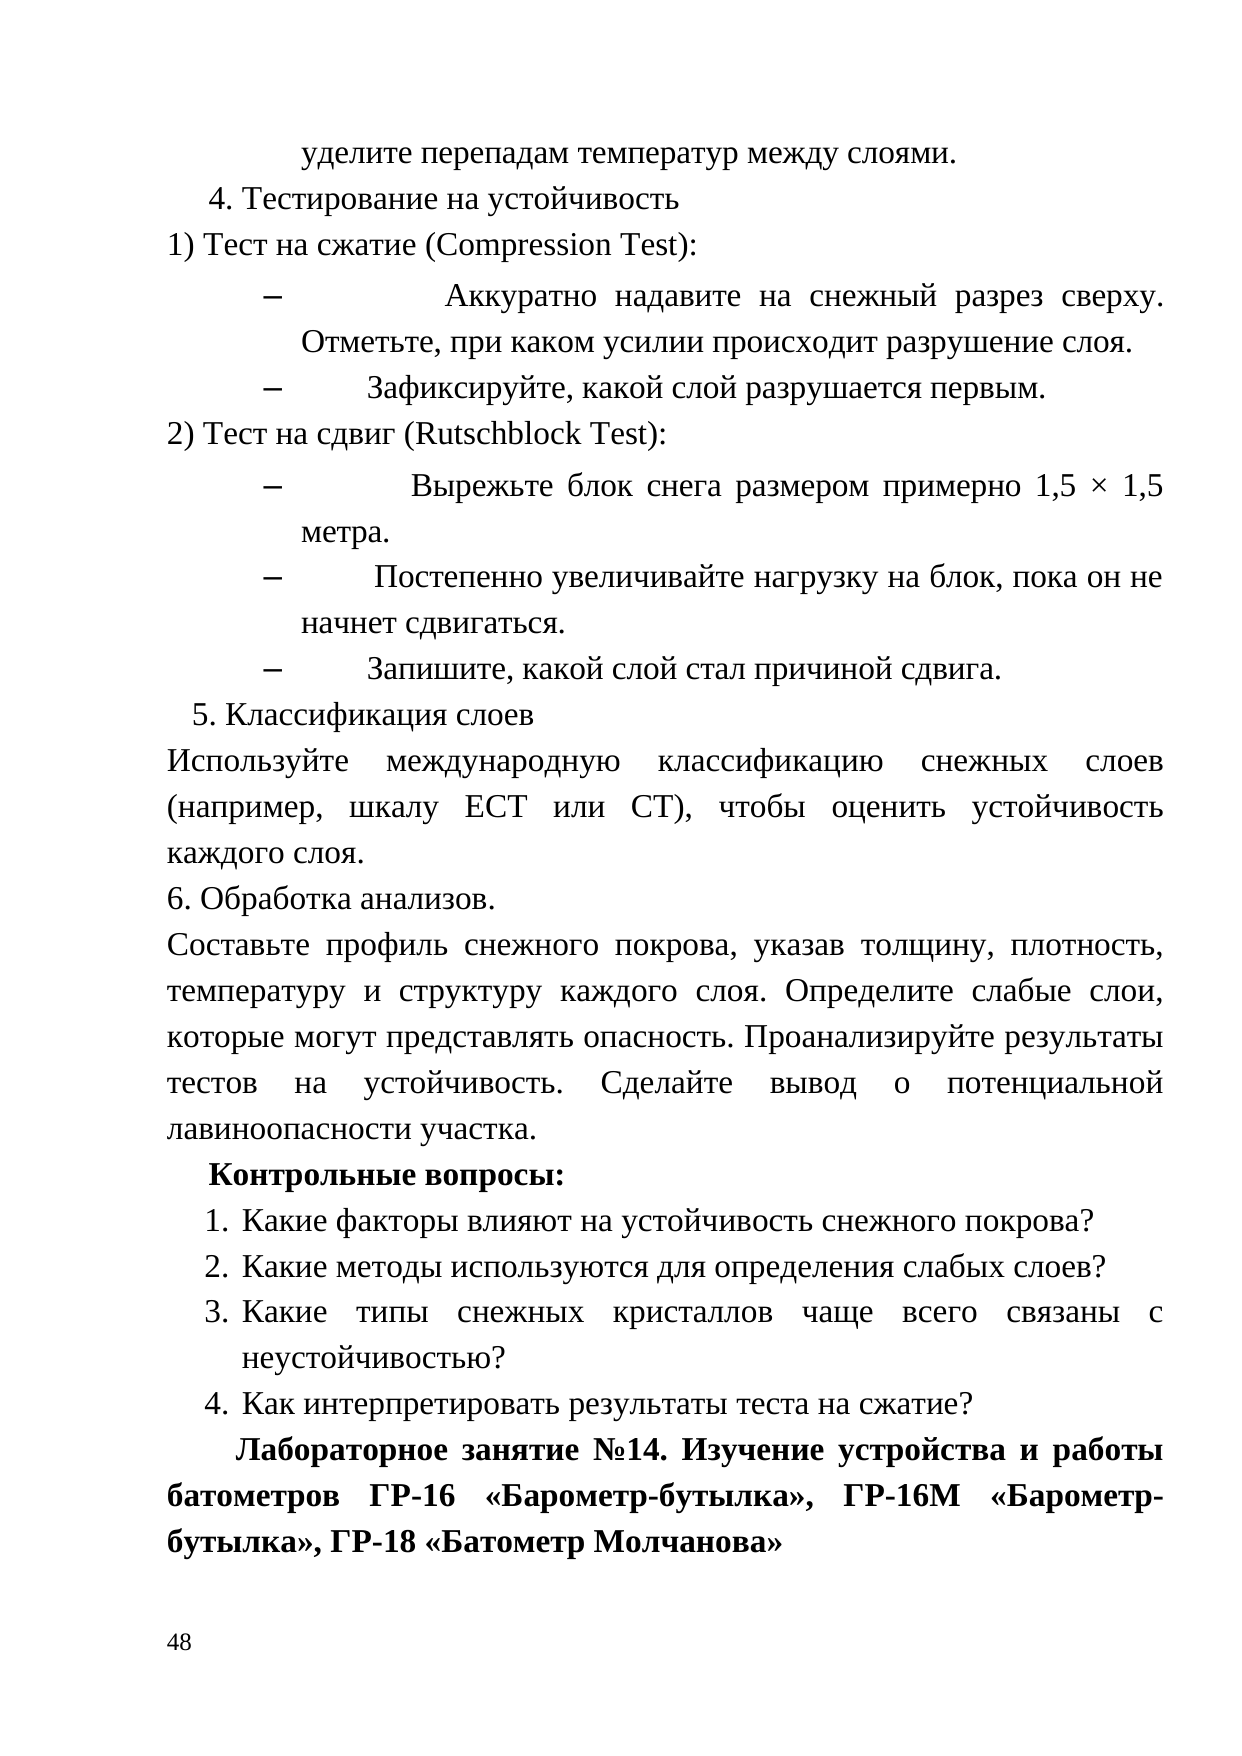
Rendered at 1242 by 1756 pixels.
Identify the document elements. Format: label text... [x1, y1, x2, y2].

list Аккуратно надавите на снежный разрез сверху. Отметьте, при каком усилии происходит разрушение слоя. [263, 276, 1164, 360]
text Контрольные вопросы: [167, 1154, 1164, 1192]
list Как интерпретировать результаты теста на сжатие? [204, 1384, 1164, 1422]
list Какие методы используются для определения слабых слоев? [204, 1246, 1164, 1284]
text 1) Тест на сжатие (Compression Test): [167, 224, 1164, 263]
text 6. Обработка анализов. [167, 878, 1164, 917]
text 4. Тестирование на устойчивость [167, 178, 1164, 217]
text Составьте профиль снежного покрова, указав толщину, плотность, температуру и структуру каждого слоя. Определите слабые слои, которые могут представлять опасность. Проанализируйте результаты тестов на устойчивость. Сделайте вывод о потенциальной лавиноопасности участка. [167, 924, 1164, 1146]
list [263, 132, 1164, 171]
text Используйте международную классификацию снежных слоев (например, шкалу ECT или CT), чтобы оценить устойчивость каждого слоя. [167, 741, 1164, 871]
text 5. Классификация слоев [167, 694, 1164, 733]
text 2) Тест на сдвиг (Rutschblock Test): [167, 413, 1164, 452]
text Лабораторное занятие №14. Изучение устройства и работы батометров ГР-16 «Барометр-бутылка», ГР-16М «Барометр-бутылка», ГР-18 «Батометр Молчанова» [167, 1429, 1164, 1560]
list Зафиксируйте, какой слой разрушается первым. [263, 368, 1164, 406]
list Какие факторы влияют на устойчивость снежного покрова? [204, 1200, 1164, 1238]
list Вырежьте блок снега размером примерно 1,5 × 1,5 метра. [263, 465, 1164, 549]
list Постепенно увеличивайте нагрузку на блок, пока он не начнет сдвигаться. [263, 557, 1164, 641]
list Какие типы снежных кристаллов чаще всего связаны с неустойчивостью? [204, 1292, 1164, 1376]
list Запишите, какой слой стал причиной сдвига. [263, 649, 1164, 687]
